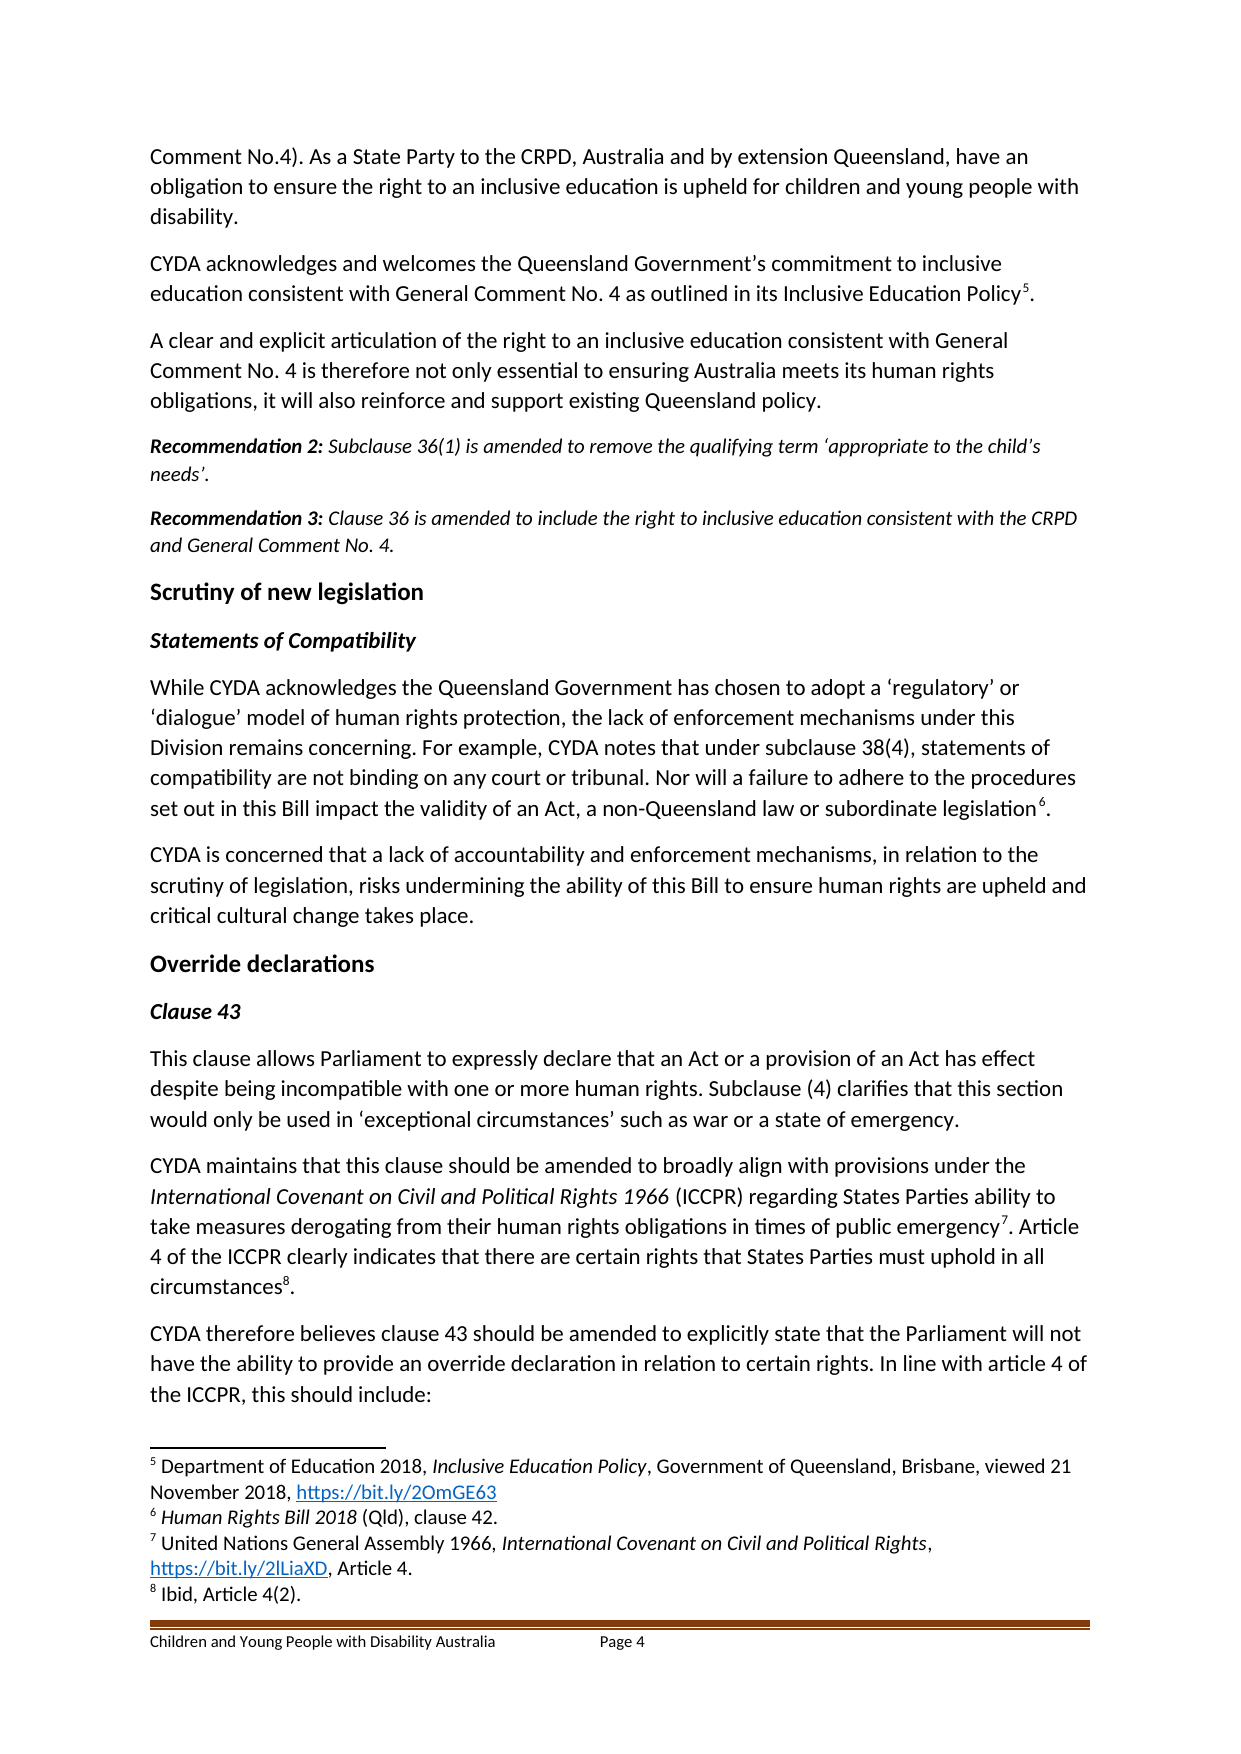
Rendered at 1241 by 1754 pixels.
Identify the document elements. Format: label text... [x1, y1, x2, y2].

text Statements of Compatibility [150, 626, 1090, 654]
text CYDA maintains that this clause should be amended to broadly align with provisions under the International Covenant on Civil and Political Rights 1966 (ICCPR) regarding States Parties ability to take measures derogating from their human rights obligations in times of public emergency. Article 4 of the ICCPR clearly indicates that there are certain rights that States Parties must uphold in all circumstances. [150, 1152, 1090, 1300]
text Recommendation 2: Subclause 36(1) is amended to remove the qualifying term ‘appropriate to the child’s needs’. [150, 433, 1090, 486]
text CYDA therefore believes clause 43 should be amended to explicitly state that the Parliament will not have the ability to provide an override declaration in relation to certain rights. In line with article 4 of the ICCPR, this should include: [150, 1319, 1090, 1408]
text CYDA is concerned that a lack of accountability and enforcement mechanisms, in relation to the scrutiny of legislation, risks undermining the ability of this Bill to ensure human rights are upheld and critical cultural change takes place. [150, 841, 1090, 929]
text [150, 142, 1090, 230]
text A clear and explicit articulation of the right to an inclusive education consistent with General Comment No. 4 is therefore not only essential to ensuring Australia meets its human rights obligations, it will also reinforce and support existing Queensland policy. [150, 326, 1090, 414]
text Scrutiny of new legislation [150, 576, 1090, 607]
text Recommendation 3: Clause 36 is amended to include the right to inclusive education consistent with the CRPD and General Comment No. 4. [150, 505, 1090, 558]
text Override declarations [150, 948, 1090, 978]
text CYDA acknowledges and welcomes the Queensland Government’s commitment to inclusive education consistent with General Comment No. 4 as outlined in its Inclusive Education Policy. [150, 249, 1090, 307]
text This clause allows Parliament to expressly declare that an Act or a provision of an Act has effect despite being incompatible with one or more human rights. Subclause (4) clarifies that this section would only be used in ‘exceptional circumstances’ such as war or a state of emergency. [150, 1044, 1090, 1133]
text While CYDA acknowledges the Queensland Government has chosen to adopt a ‘regulatory’ or ‘dialogue’ model of human rights protection, the lack of enforcement mechanisms under this Division remains concerning. For example, CYDA notes that under subclause 38(4), statements of compatibility are not binding on any court or tribunal. Nor will a failure to adhere to the procedures set out in this Bill impact the validity of an Act, a non-Queensland law or subordinate legislation. [150, 673, 1090, 822]
text Clause 43 [150, 997, 1090, 1025]
